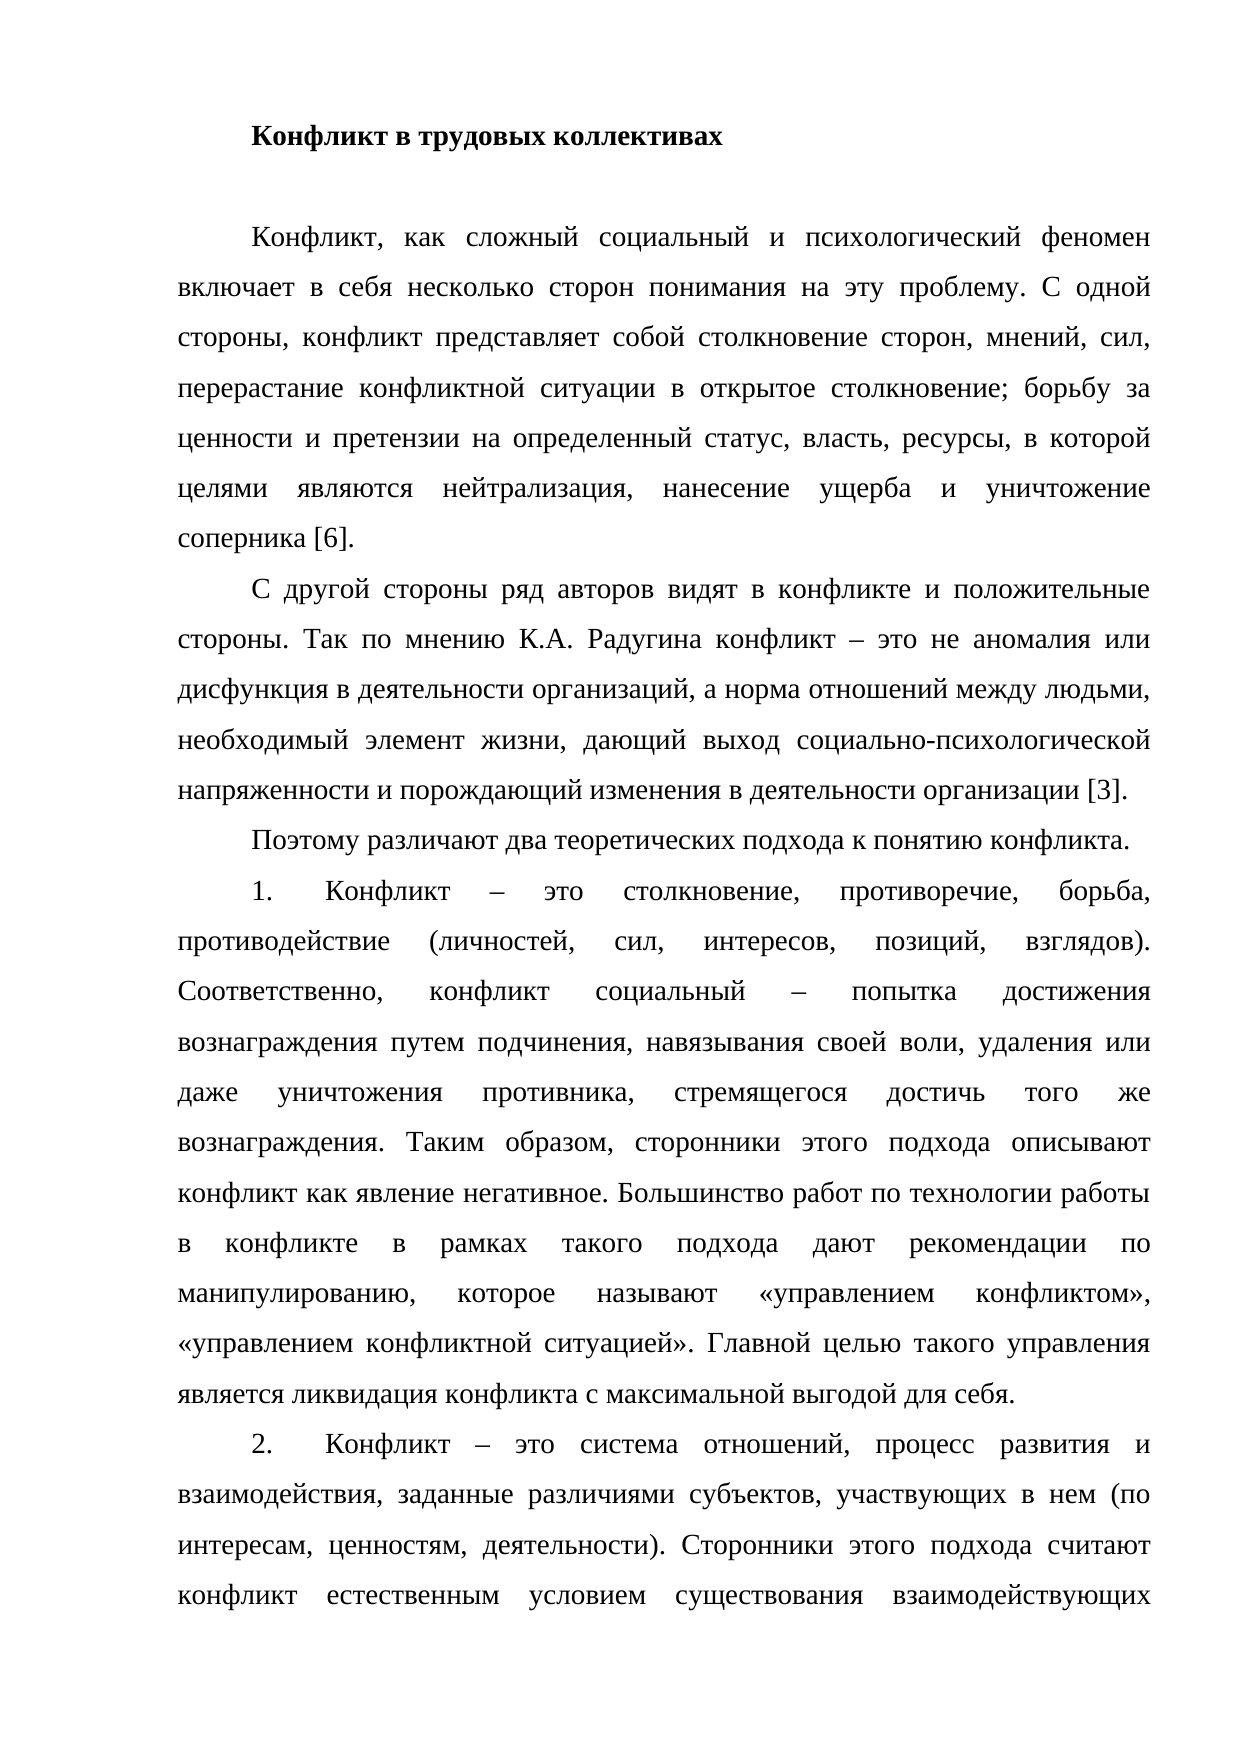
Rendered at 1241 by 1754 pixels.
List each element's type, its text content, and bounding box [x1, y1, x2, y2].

text Поэтому различают два теоретических подхода к понятию конфликта. [177, 822, 1152, 856]
list Конфликт – это столкновение, противоречие, борьба, противодействие (личностей, сил, интересов, позиций, взглядов). Соответственно, конфликт социальный – попытка достижения вознаграждения путем подчинения, навязывания своей воли, удаления или даже уничтожения противника, стремящегося достичь того же вознаграждения. Таким образом, сторонники этого подхода описывают конфликт как явление негативное. Большинство работ по технологии работы в конфликте в рамках такого подхода дают рекомендации по манипулированию, которое называют «управлением конфликтом», «управлением конфликтной ситуацией». Главной целью такого управления является ликвидация конфликта с максимальной выгодой для себя. [177, 873, 1152, 1409]
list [177, 1426, 1152, 1611]
text Конфликт в трудовых коллективах [177, 118, 1152, 152]
text Конфликт, как сложный социальный и психологический феномен включает в себя несколько сторон понимания на эту проблему. С одной стороны, конфликт представляет собой столкновение сторон, мнений, сил, перерастание конфликтной ситуации в открытое столкновение; борьбу за ценности и претензии на определенный статус, власть, ресурсы, в которой целями являются нейтрализация, нанесение ущерба и уничтожение соперника [6]. [177, 219, 1152, 554]
text С другой стороны ряд авторов видят в конфликте и положительные стороны. Так по мнению К.А. Радугина конфликт – это не аномалия или дисфункция в деятельности организаций, а норма отношений между людьми, необходимый элемент жизни, дающий выход социально-психологической напряженности и порождающий изменения в деятельности организации [3]. [177, 571, 1152, 806]
